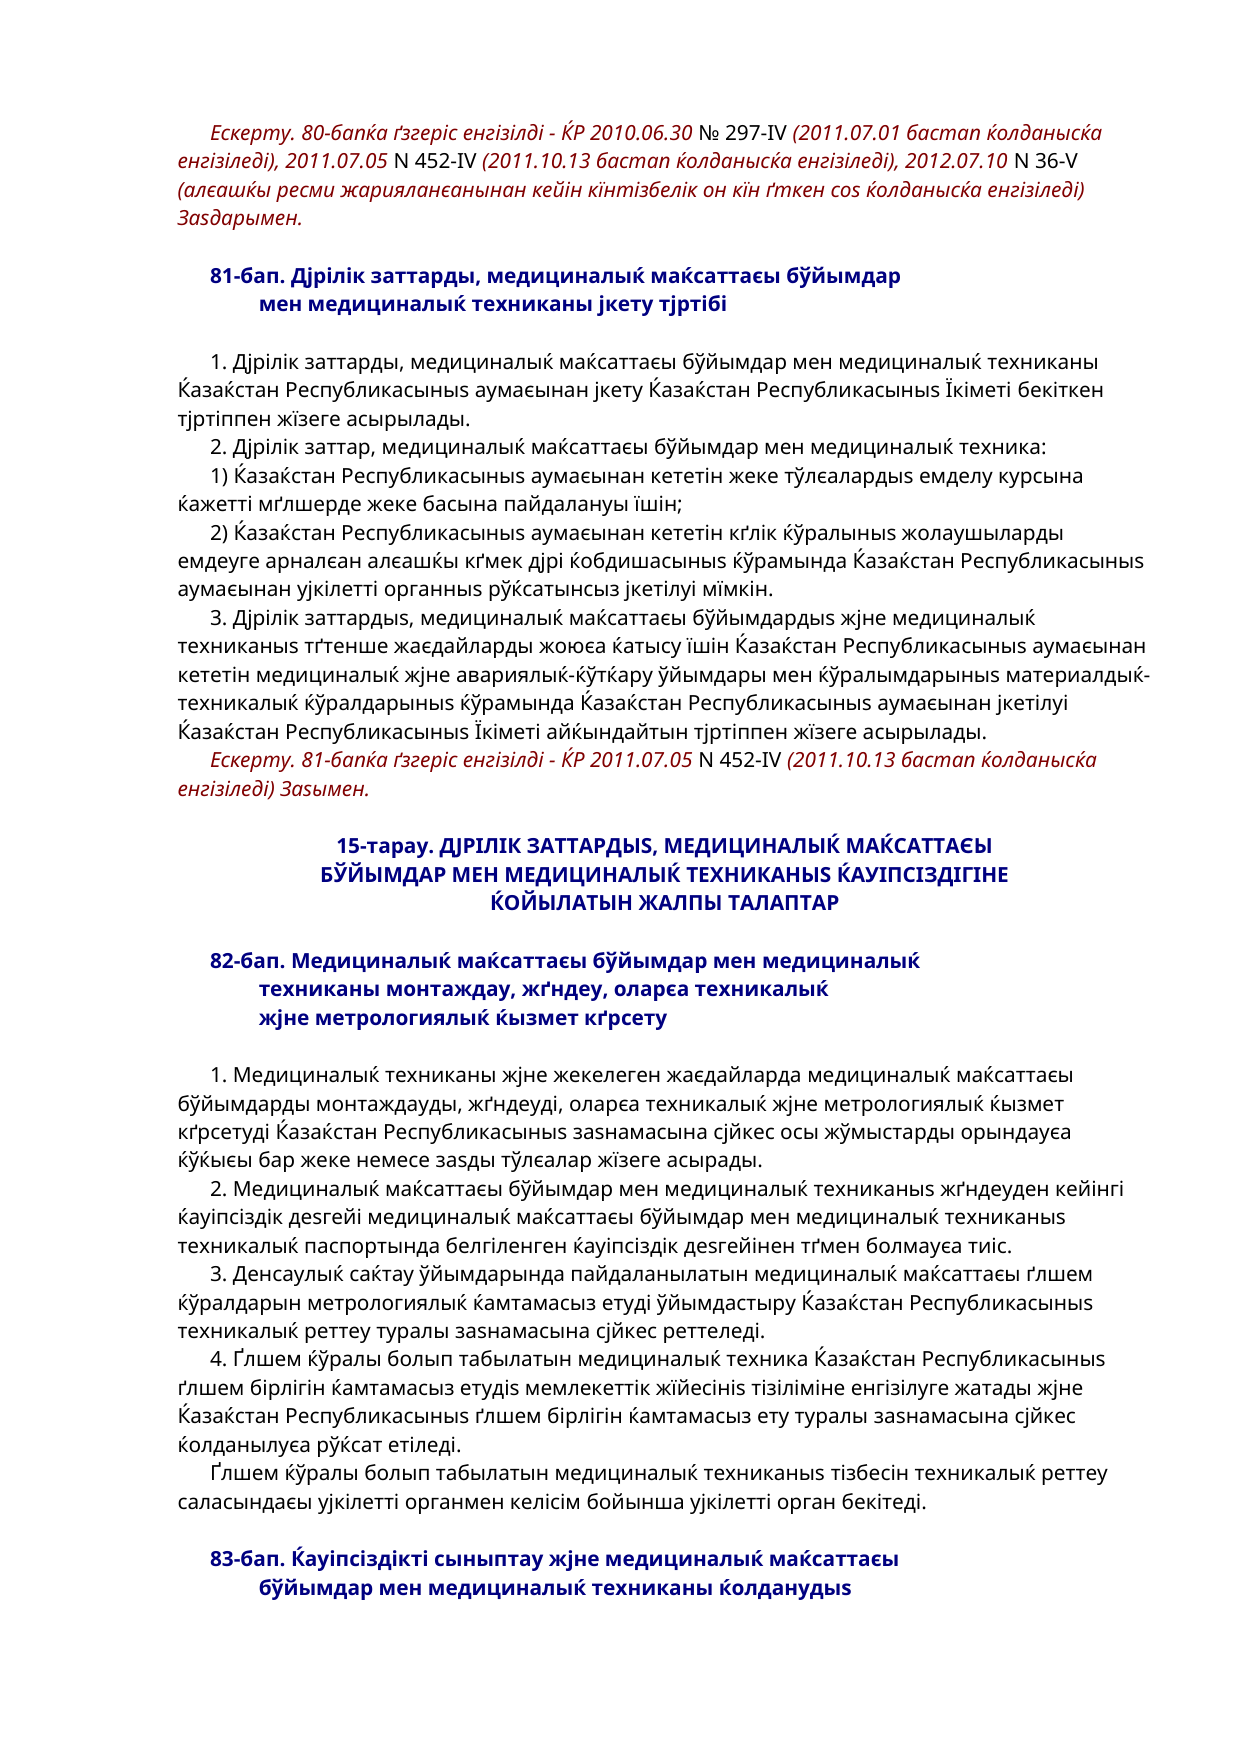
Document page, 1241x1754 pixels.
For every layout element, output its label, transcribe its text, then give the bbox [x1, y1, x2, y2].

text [177, 1544, 1152, 1601]
text 1. Дјрілік заттарды, медициналыќ маќсаттаєы бўйымдар мен медициналыќ техниканы Ќазаќстан Республикасыныѕ аумаєынан јкету Ќазаќстан Республикасыныѕ Їкіметі бекіткен тјртіппен жїзеге асырылады. 2. Дјрілік заттар, медициналыќ маќсаттаєы бўйымдар мен медициналыќ техника: 1) Ќазаќстан Республикасыныѕ аумаєынан кететін жеке тўлєалардыѕ емделу курсына ќажетті мґлшерде жеке басына пайдалануы їшін; 2) Ќазаќстан Республикасыныѕ аумаєынан кететін кґлік ќўралыныѕ жолаушыларды емдеуге арналєан алєашќы кґмек дјрі ќобдишасыныѕ ќўрамында Ќазаќстан Республикасыныѕ аумаєынан ујкілетті органныѕ рўќсатынсыз јкетілуі мїмкін. 3. Дјрілік заттардыѕ, медициналыќ маќсаттаєы бўйымдардыѕ жјне медициналыќ техниканыѕ тґтенше жаєдайларды жоюєа ќатысу їшін Ќазаќстан Республикасыныѕ аумаєынан кететін медициналыќ жјне авариялыќ-ќўтќару ўйымдары мен ќўралымдарыныѕ материалдыќ-техникалыќ ќўралдарыныѕ ќўрамында Ќазаќстан Республикасыныѕ аумаєынан јкетілуі Ќазаќстан Республикасыныѕ Їкіметі айќындайтын тјртіппен жїзеге асырылады. Ескерту. 81-бапќа ґзгеріс енгізілді - ЌР 2011.07.05 N 452-IV (2011.10.13 бастап ќолданысќа енгізіледі) Заѕымен. [177, 347, 1152, 802]
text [177, 118, 1152, 232]
text 82-бап. Медициналыќ маќсаттаєы бўйымдар мен медициналыќ техниканы монтаждау, жґндеу, оларєа техникалыќ жјне метрологиялыќ ќызмет кґрсету [177, 946, 1152, 1031]
text 81-бап. Дјрілік заттарды, медициналыќ маќсаттаєы бўйымдар мен медициналыќ техниканы јкету тјртібі [177, 261, 1152, 318]
text 1. Медициналыќ техниканы жјне жекелеген жаєдайларда медициналыќ маќсаттаєы бўйымдарды монтаждауды, жґндеуді, оларєа техникалыќ жјне метрологиялыќ ќызмет кґрсетуді Ќазаќстан Республикасыныѕ заѕнамасына сјйкес осы жўмыстарды орындауєа ќўќыєы бар жеке немесе заѕды тўлєалар жїзеге асырады. 2. Медициналыќ маќсаттаєы бўйымдар мен медициналыќ техниканыѕ жґндеуден кейінгі ќауіпсіздік деѕгейі медициналыќ маќсаттаєы бўйымдар мен медициналыќ техниканыѕ техникалыќ паспортында белгіленген ќауіпсіздік деѕгейінен тґмен болмауєа тиіс. 3. Денсаулыќ саќтау ўйымдарында пайдаланылатын медициналыќ маќсаттаєы ґлшем ќўралдарын метрологиялыќ ќамтамасыз етуді ўйымдастыру Ќазаќстан Республикасыныѕ техникалыќ реттеу туралы заѕнамасына сјйкес реттеледі. 4. Ґлшем ќўралы болып табылатын медициналыќ техника Ќазаќстан Республикасыныѕ ґлшем бірлігін ќамтамасыз етудіѕ мемлекеттік жїйесініѕ тізіліміне енгізілуге жатады жјне Ќазаќстан Республикасыныѕ ґлшем бірлігін ќамтамасыз ету туралы заѕнамасына сјйкес ќолданылуєа рўќсат етіледі. Ґлшем ќўралы болып табылатын медициналыќ техниканыѕ тізбесін техникалыќ реттеу саласындаєы ујкілетті органмен келісім бойынша ујкілетті орган бекітеді. [177, 1060, 1152, 1515]
text 15-тарау. ДЈРІЛІК ЗАТТАРДЫЅ, МЕДИЦИНАЛЫЌ МАЌСАТТАЄЫ БЎЙЫМДАР МЕН МЕДИЦИНАЛЫЌ ТЕХНИКАНЫЅ ЌАУІПСІЗДІГІНЕ ЌОЙЫЛАТЫН ЖАЛПЫ ТАЛАПТАР [177, 831, 1152, 917]
